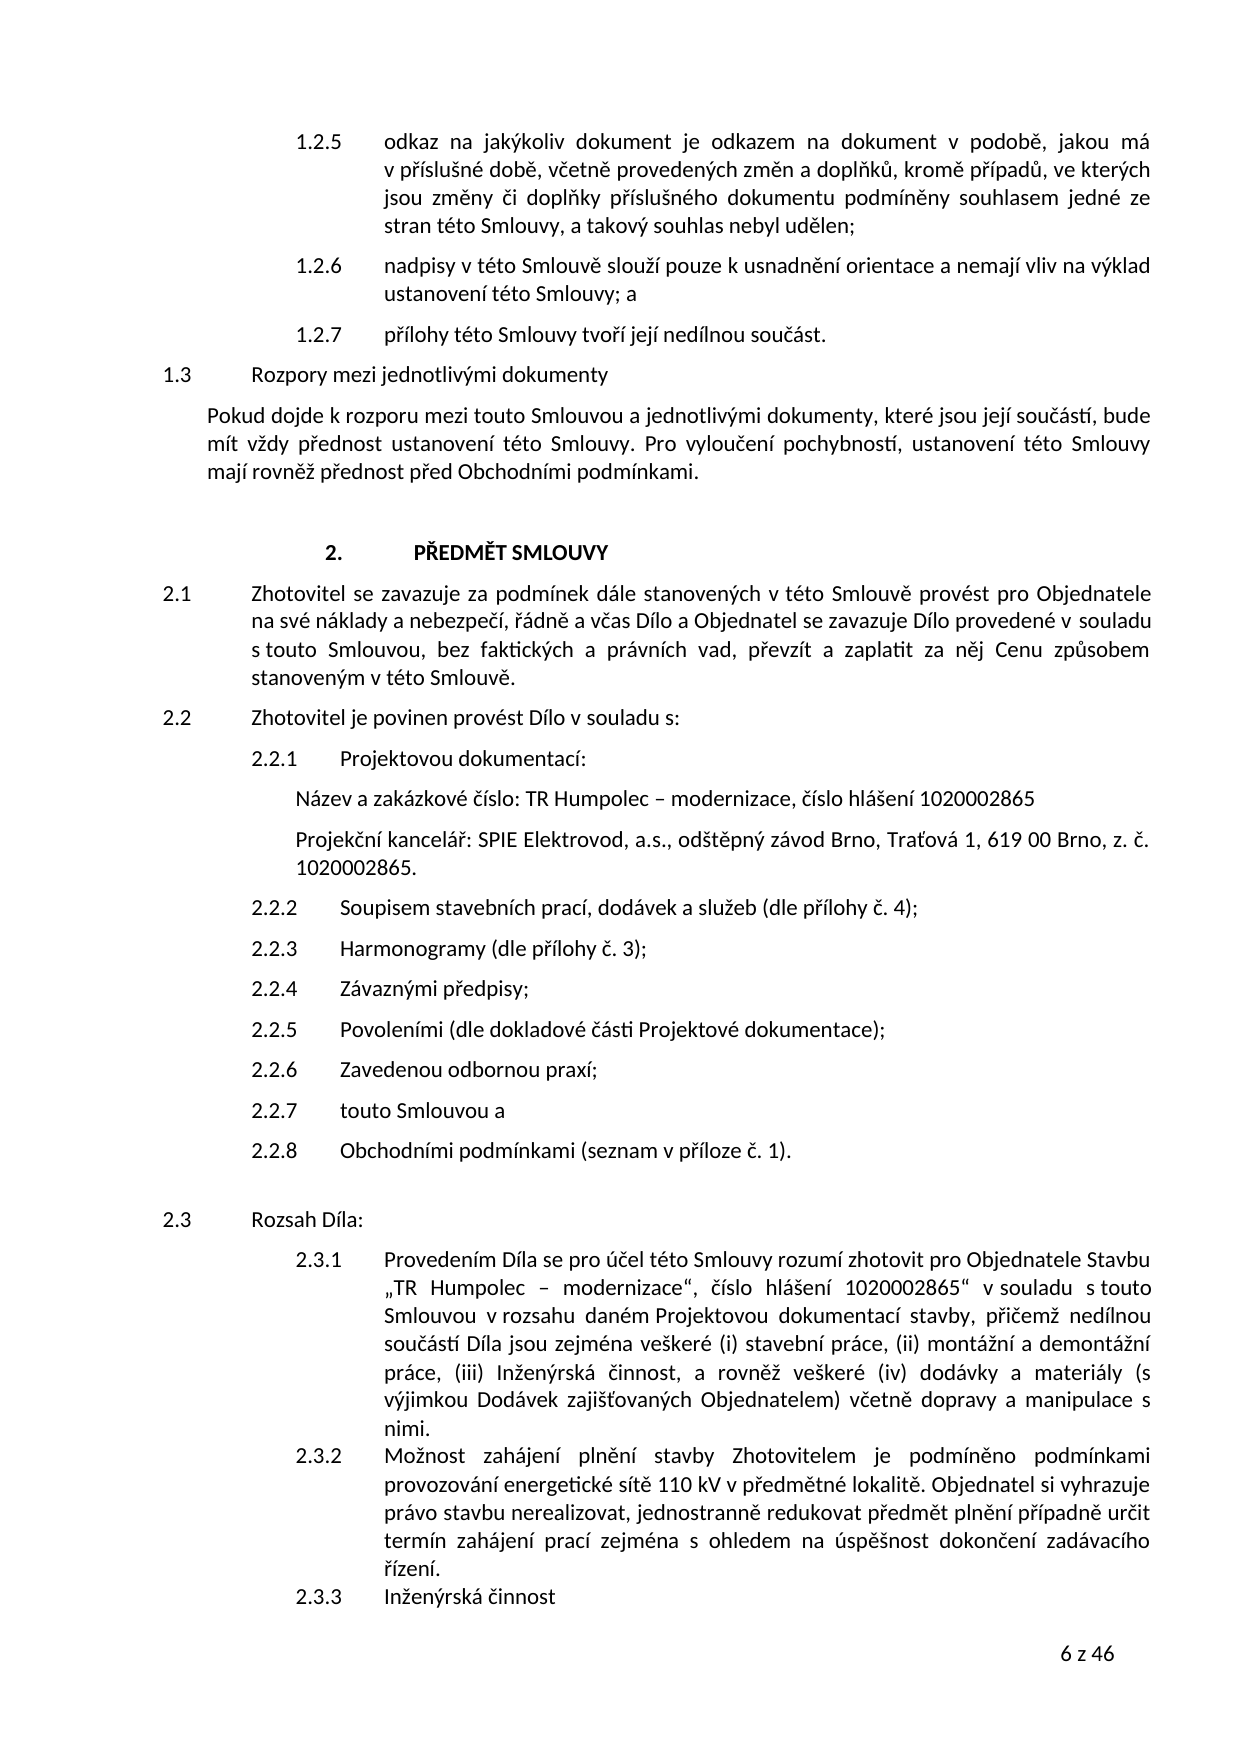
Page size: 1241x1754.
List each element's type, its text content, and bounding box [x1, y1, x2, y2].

subtitle přílohy této Smlouvy tvoří její nedílnou součást. [295, 320, 1152, 348]
subtitle Projektovou dokumentací: [251, 744, 1152, 772]
subtitle touto Smlouvou a [251, 1096, 1152, 1124]
subtitle Zhotovitel je povinen provést Dílo v souladu s: [162, 703, 1152, 731]
subtitle Závaznými předpisy; [251, 974, 1152, 1002]
text Pokud dojde k rozporu mezi touto Smlouvou a jednotlivými dokumenty, které jsou její součástí, bude mít vždy přednost ustanovení této Smlouvy. Pro vyloučení pochybností, ustanovení této Smlouvy mají rovněž přednost před Obchodními podmínkami. [207, 401, 1152, 485]
subtitle předmĚt smlouvy [325, 538, 1152, 566]
subtitle Provedením Díla se pro účel této Smlouvy rozumí zhotovit pro Objednatele Stavbu „TR Humpolec – modernizace“, číslo hlášení 1020002865“ v souladu s touto Smlouvou v rozsahu daném Projektovou dokumentací stavby, přičemž nedílnou součástí Díla jsou zejména veškeré (i) stavební práce, (ii) montážní a demontážní práce, (iii) Inženýrská činnost, a rovněž veškeré (iv) dodávky a materiály (s výjimkou Dodávek zajišťovaných Objednatelem) včetně dopravy a manipulace s nimi. [295, 1246, 1152, 1442]
subtitle odkaz na jakýkoliv dokument je odkazem na dokument v podobě, jakou má v příslušné době, včetně provedených změn a doplňků, kromě případů, ve kterých jsou změny či doplňky příslušného dokumentu podmíněny souhlasem jedné ze stran této Smlouvy, a takový souhlas nebyl udělen; [295, 127, 1152, 239]
subtitle Povoleními (dle dokladové části Projektové dokumentace); [251, 1015, 1152, 1043]
text Projekční kancelář: SPIE Elektrovod, a.s., odštěpný závod Brno, Traťová 1, 619 00 Brno, z. č. 1020002865. [207, 825, 1152, 881]
subtitle Inženýrská činnost [295, 1582, 1152, 1610]
subtitle Rozsah Díla: [162, 1205, 1152, 1233]
subtitle Zhotovitel se zavazuje za podmínek dále stanovených v této Smlouvě provést pro Objednatele na své náklady a nebezpečí, řádně a včas Dílo a Objednatel se zavazuje Dílo provedené v souladu s touto Smlouvou, bez faktických a právních vad, převzít a zaplatit za něj Cenu způsobem stanoveným v této Smlouvě. [162, 579, 1152, 691]
subtitle Obchodními podmínkami (seznam v příloze č. 1). [251, 1136, 1152, 1192]
text Název a zakázkové číslo: TR Humpolec – modernizace, číslo hlášení 1020002865 [207, 784, 1152, 812]
subtitle Zavedenou odbornou praxí; [251, 1055, 1152, 1083]
subtitle Možnost zahájení plnění stavby Zhotovitelem je podmíněno podmínkami provozování energetické sítě 110 kV v předmětné lokalitě. Objednatel si vyhrazuje právo stavbu nerealizovat, jednostranně redukovat předmět plnění případně určit termín zahájení prací zejména s ohledem na úspěšnost dokončení zadávacího řízení. [295, 1442, 1152, 1582]
subtitle nadpisy v této Smlouvě slouží pouze k usnadnění orientace a nemají vliv na výklad ustanovení této Smlouvy; a [295, 251, 1152, 307]
subtitle Rozpory mezi jednotlivými dokumenty [162, 361, 1152, 388]
subtitle Soupisem stavebních prací, dodávek a služeb (dle přílohy č. 4); [251, 893, 1152, 921]
subtitle Harmonogramy (dle přílohy č. 3); [251, 934, 1152, 962]
